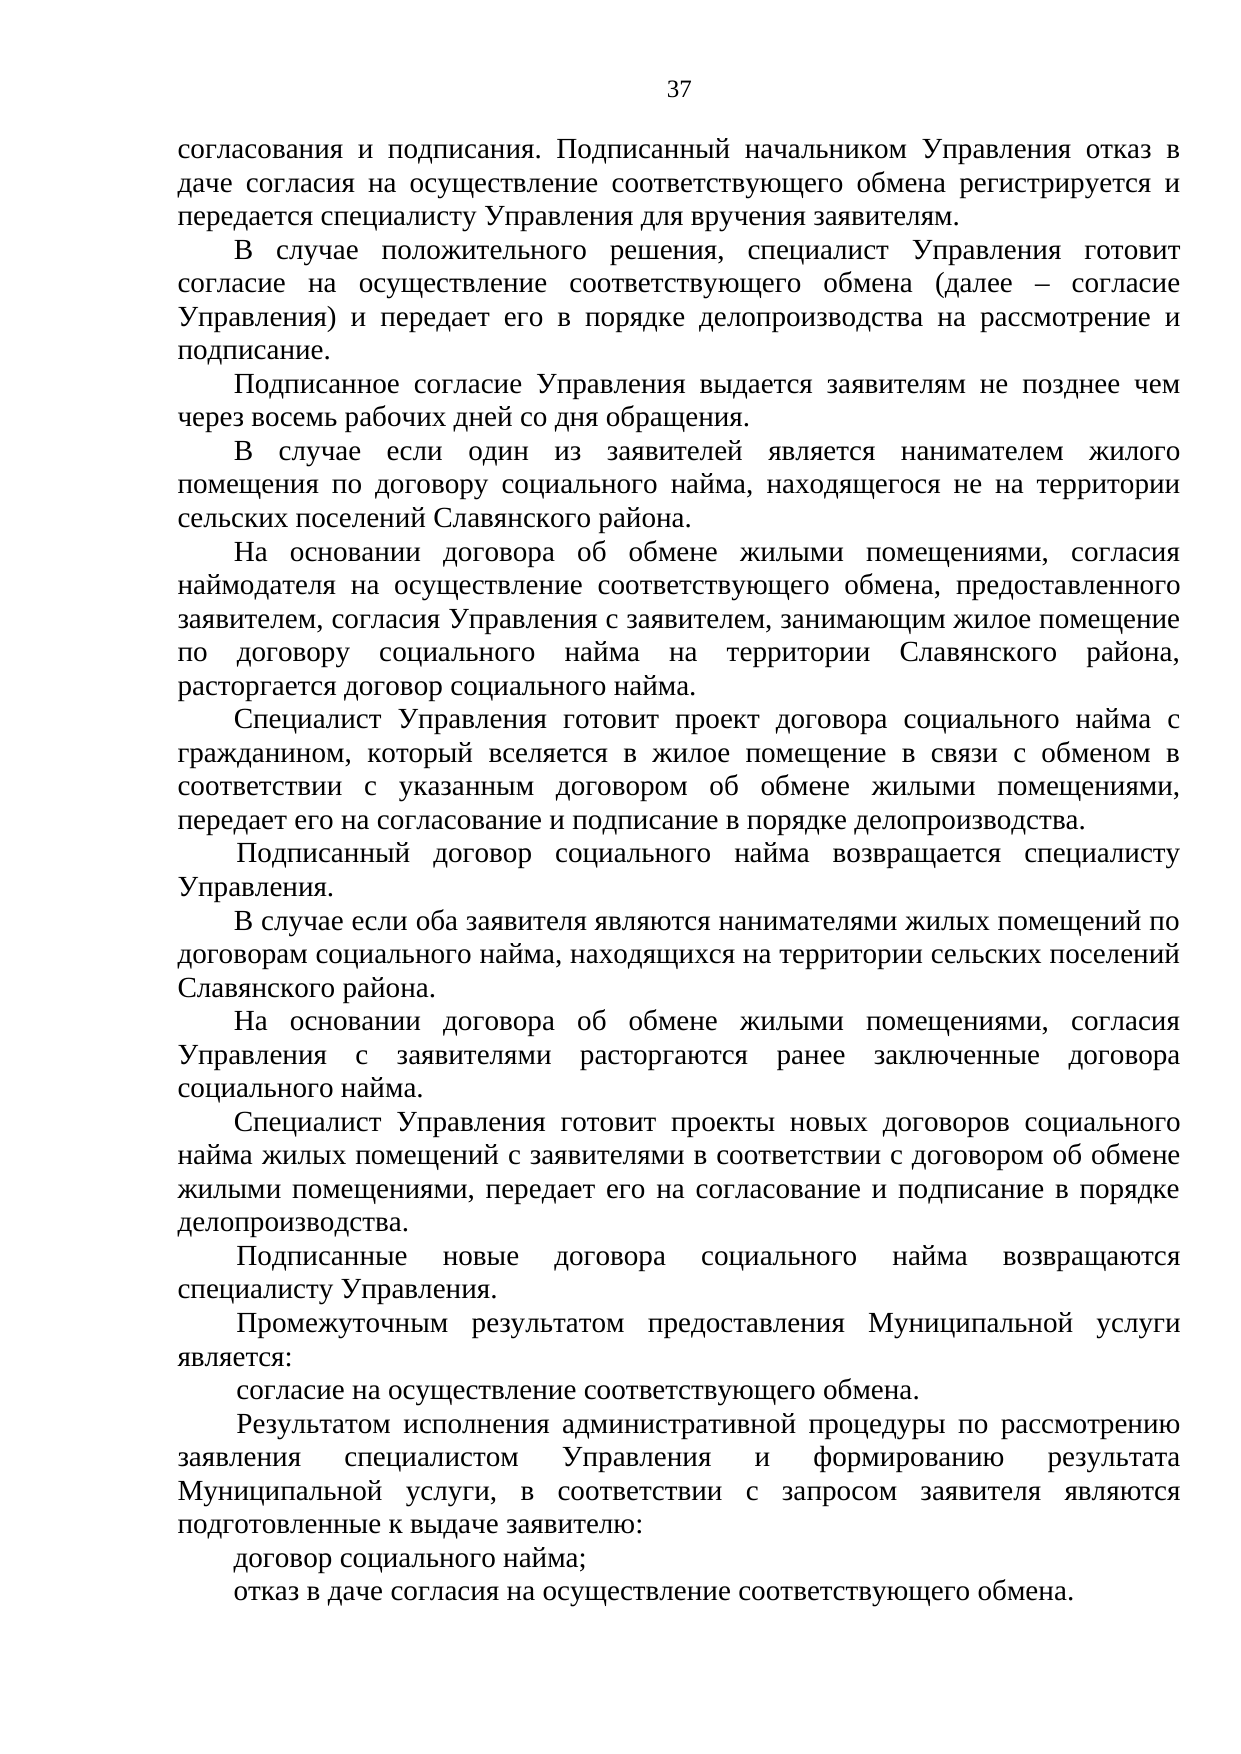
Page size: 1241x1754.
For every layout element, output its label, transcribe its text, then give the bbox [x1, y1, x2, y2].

text Подписанное согласие Управления выдается заявителям не позднее чем через восемь рабочих дней со дня обращения. [177, 366, 1181, 433]
text На основании договора об обмене жилыми помещениями, согласия наймодателя на осуществление соответствующего обмена, предоставленного заявителем, согласия Управления с заявителем, занимающим жилое помещение по договору социального найма на территории Славянского района, расторгается договор социального найма. [177, 534, 1181, 701]
text согласие на осуществление соответствующего обмена. [177, 1372, 1181, 1406]
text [177, 131, 1181, 232]
text отказ в даче согласия на осуществление соответствующего обмена. [177, 1573, 1181, 1607]
text В случае положительного решения, специалист Управления готовит согласие на осуществление соответствующего обмена (далее – согласие Управления) и передает его в порядке делопроизводства на рассмотрение и подписание. [177, 232, 1181, 366]
text В случае если оба заявителя являются нанимателями жилых помещений по договорам социального найма, находящихся на территории сельских поселений Славянского района. [177, 903, 1181, 1003]
text Промежуточным результатом предоставления Муниципальной услуги является: [177, 1305, 1181, 1372]
text В случае если один из заявителей является нанимателем жилого помещения по договору социального найма, находящегося не на территории сельских поселений Славянского района. [177, 433, 1181, 534]
text Результатом исполнения административной процедуры по рассмотрению заявления специалистом Управления и формированию результата Муниципальной услуги, в соответствии с запросом заявителя являются подготовленные к выдаче заявителю: [177, 1406, 1181, 1540]
text На основании договора об обмене жилыми помещениями, согласия Управления с заявителями расторгаются ранее заключенные договора социального найма. [177, 1003, 1181, 1104]
text договор социального найма; [177, 1540, 1181, 1573]
text Специалист Управления готовит проекты новых договоров социального найма жилых помещений с заявителями в соответствии с договором об обмене жилыми помещениями, передает его на согласование и подписание в порядке делопроизводства. [177, 1104, 1181, 1238]
text Специалист Управления готовит проект договора социального найма с гражданином, который вселяется в жилое помещение в связи с обменом в соответствии с указанным договором об обмене жилыми помещениями, передает его на согласование и подписание в порядке делопроизводства. [177, 701, 1181, 836]
text Подписанный договор социального найма возвращается специалисту Управления. [177, 836, 1181, 903]
text Подписанные новые договора социального найма возвращаются специалисту Управления. [177, 1238, 1181, 1305]
